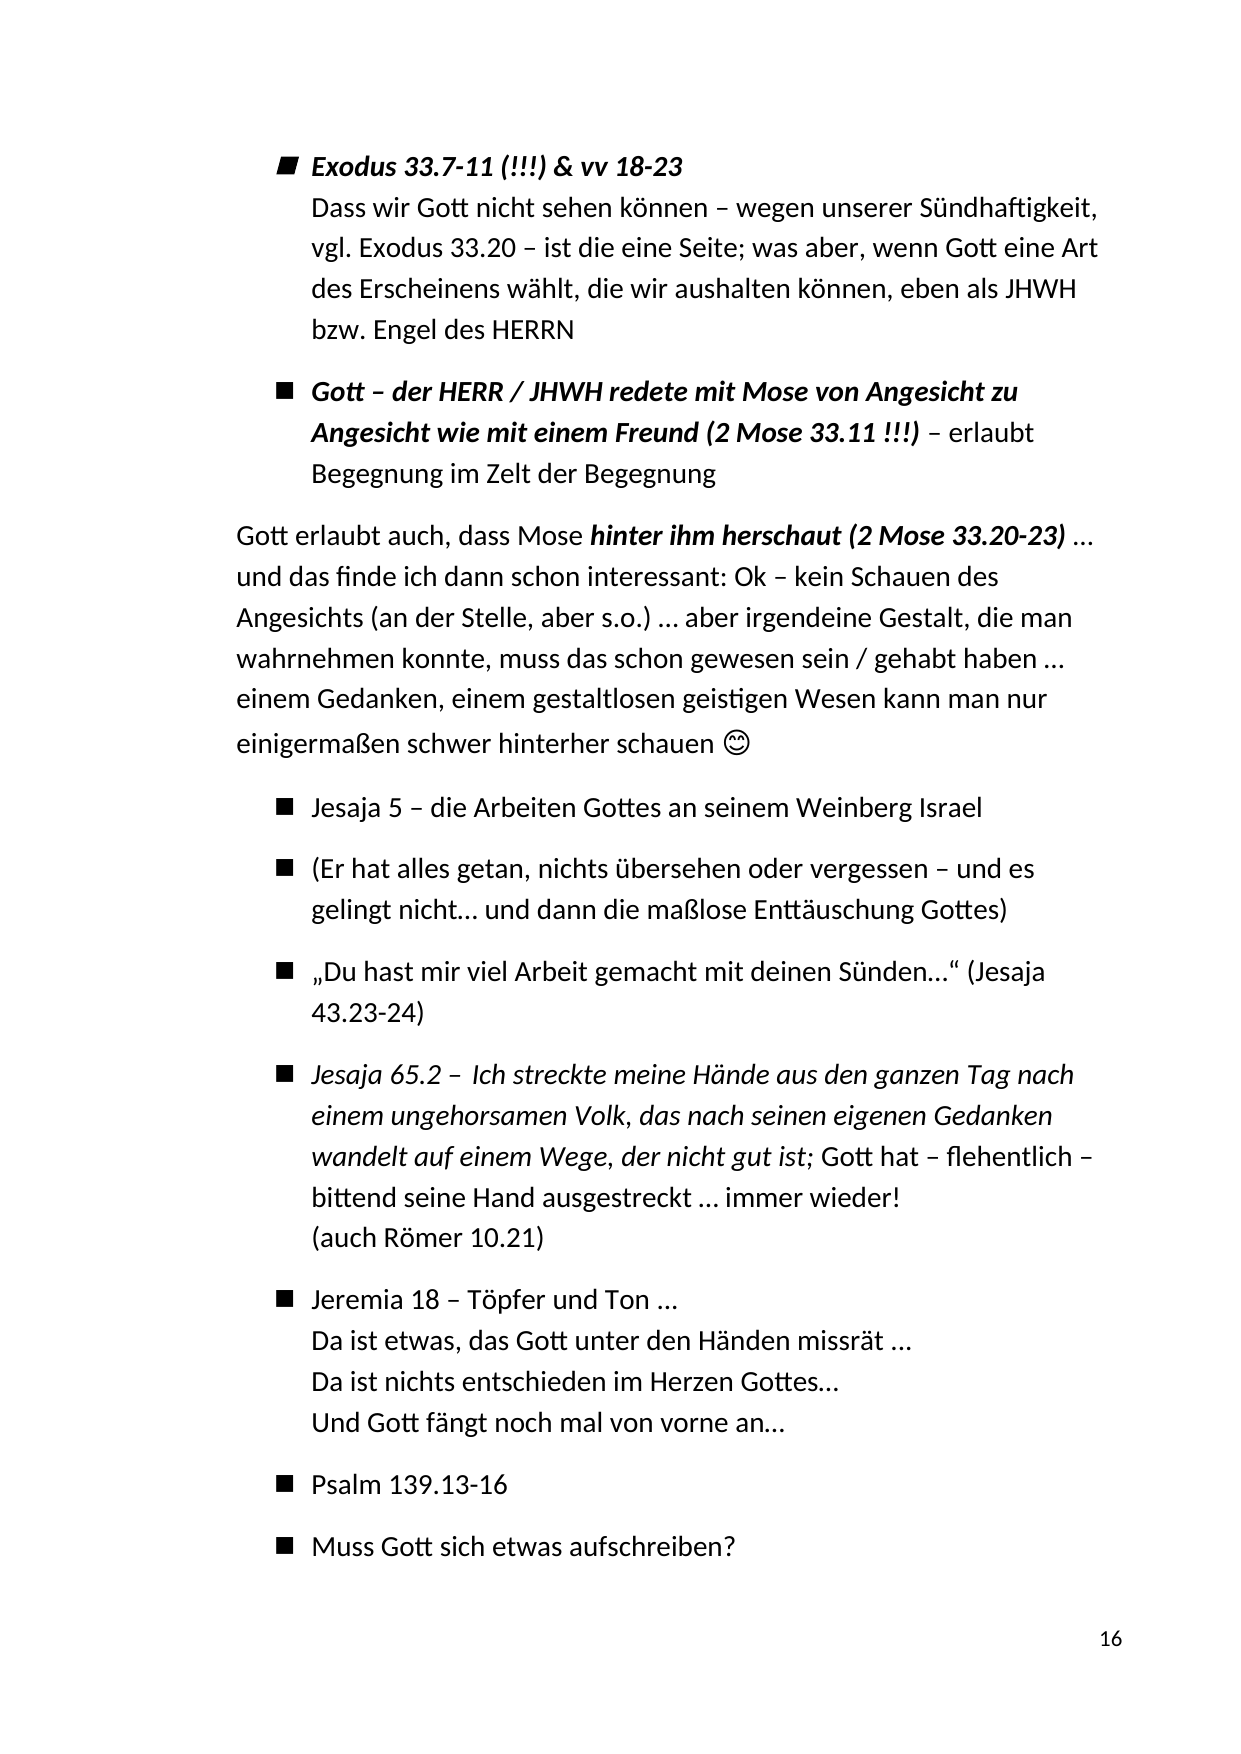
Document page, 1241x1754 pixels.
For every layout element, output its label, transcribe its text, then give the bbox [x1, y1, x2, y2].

list Jeremia 18 – Töpfer und Ton ... Da ist etwas, das Gott unter den Händen missrät ... Da ist nichts entschieden im Herzen Gottes… Und Gott fängt noch mal von vorne an… [274, 1281, 1122, 1440]
list „Du hast mir viel Arbeit gemacht mit deinen Sünden…“ (Jesaja 43.23-24) [274, 953, 1122, 1030]
list Muss Gott sich etwas aufschreiben? [274, 1528, 1122, 1563]
text Gott erlaubt auch, dass Mose hinter ihm herschaut (2 Mose 33.20-23) … und das finde ich dann schon interessant: Ok – kein Schauen des Angesichts (an der Stelle, aber s.o.) … aber irgendeine Gestalt, die man wahrnehmen konnte, muss das schon gewesen sein / gehabt haben … einem Gedanken, einem gestaltlosen geistigen Wesen kann man nur einigermaßen schwer hinterher schauen 😊 [236, 517, 1122, 762]
list Jesaja 65.2 – Ich streckte meine Hände aus den ganzen Tag nach einem ungehorsamen Volk, das nach seinen eigenen Gedanken wandelt auf einem Wege, der nicht gut ist; Gott hat – flehentlich – bittend seine Hand ausgestreckt … immer wieder! (auch Römer 10.21) [274, 1056, 1122, 1255]
list Psalm 139.13-16 [274, 1466, 1122, 1502]
list (Er hat alles getan, nichts übersehen oder vergessen – und es gelingt nicht… und dann die maßlose Enttäuschung Gottes) [274, 850, 1122, 927]
list Exodus 33.7-11 (!!!) & vv 18-23 Dass wir Gott nicht sehen können – wegen unserer Sündhaftigkeit, vgl. Exodus 33.20 – ist die eine Seite; was aber, wenn Gott eine Art des Erscheinens wählt, die wir aushalten können, eben als JHWH bzw. Engel des HERRN [274, 148, 1122, 347]
list Jesaja 5 – die Arbeiten Gottes an seinem Weinberg Israel [274, 789, 1122, 824]
list Gott – der HERR / JHWH redete mit Mose von Angesicht zu Angesicht wie mit einem Freund (2 Mose 33.11 !!!) – erlaubt Begegnung im Zelt der Begegnung [274, 373, 1122, 491]
